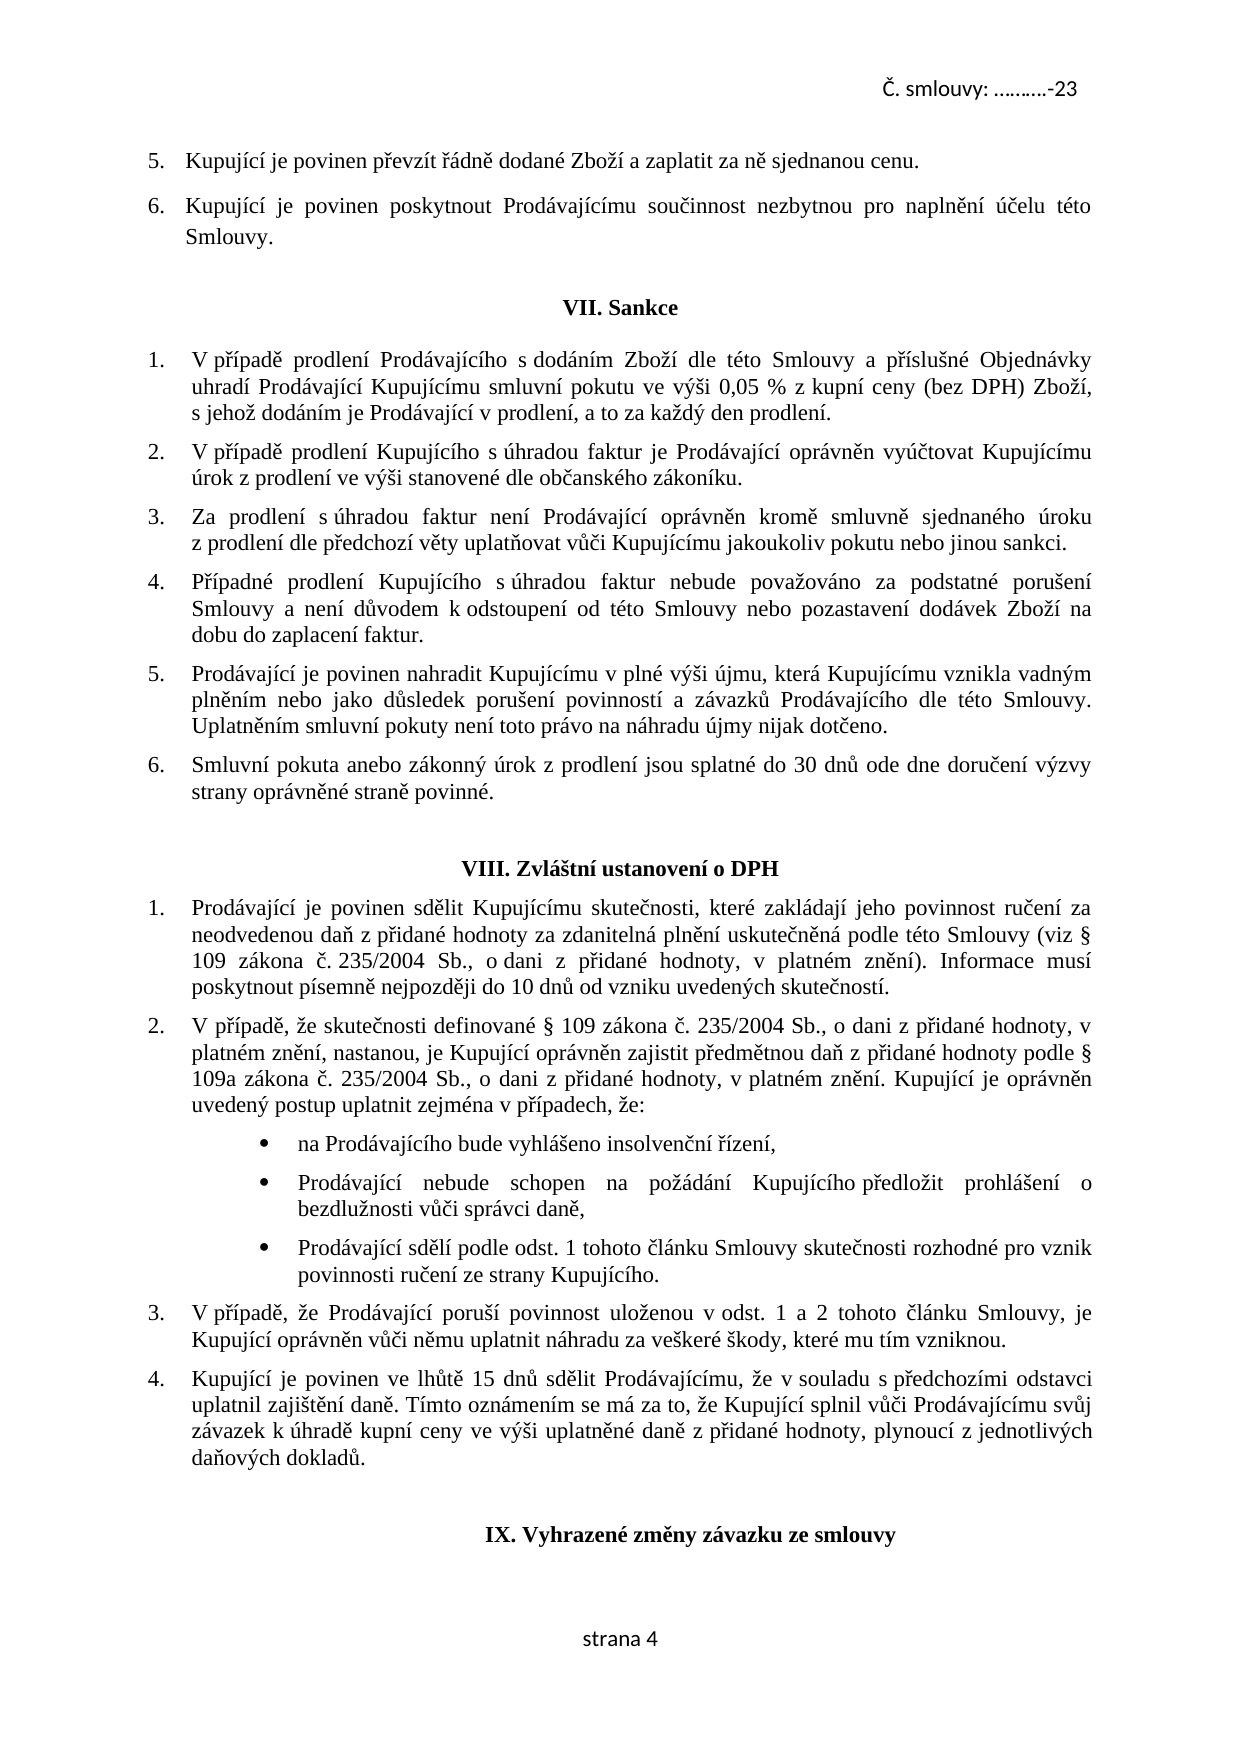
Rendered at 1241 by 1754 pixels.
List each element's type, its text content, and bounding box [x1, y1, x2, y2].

text VIII. Zvláštní ustanovení o DPH [148, 856, 1093, 882]
text VII. Sankce [148, 294, 1093, 320]
list Kupující je povinen převzít řádně dodané Zboží a zaplatit za ně sjednanou cenu. [148, 148, 1093, 174]
text 2. V případě, že skutečnosti definované § 109 zákona č. 235/2004 Sb., o dani z přidané hodnoty, v platném znění, nastanou, je Kupující oprávněn zajistit předmětnou daň z přidané hodnoty podle § 109a zákona č. 235/2004 Sb., o dani z přidané hodnoty, v platném znění. Kupující je oprávněn uvedený postup uplatnit zejména v případech, že: [148, 1012, 1093, 1118]
text 3. Za prodlení s úhradou faktur není Prodávající oprávněn kromě smluvně sjednaného úroku z prodlení dle předchozí věty uplatňovat vůči Kupujícímu jakoukoliv pokutu nebo jinou sankci. [148, 503, 1093, 556]
list na Prodávajícího bude vyhlášeno insolvenční řízení, [260, 1130, 1093, 1157]
text 3. V případě, že Prodávající poruší povinnost uloženou v odst. 1 a 2 tohoto článku Smlouvy, je Kupující oprávněn vůči němu uplatnit náhradu za veškeré škody, které mu tím vzniknou. [148, 1299, 1093, 1352]
text 1. V případě prodlení Prodávajícího s dodáním Zboží dle této Smlouvy a příslušné Objednávky uhradí Prodávající Kupujícímu smluvní pokutu ve výši 0,05 % z kupní ceny (bez DPH) Zboží, s jehož dodáním je Prodávající v prodlení, a to za každý den prodlení. [148, 346, 1093, 425]
text 5. Prodávající je povinen nahradit Kupujícímu v plné výši újmu, která Kupujícímu vznikla vadným plněním nebo jako důsledek porušení povinností a závazků Prodávajícího dle této Smlouvy. Uplatněním smluvní pokuty není toto právo na náhradu újmy nijak dotčeno. [148, 660, 1093, 739]
text IX. Vyhrazené změny závazku ze smlouvy [148, 1521, 1093, 1548]
list Prodávající sdělí podle odst. 1 tohoto článku Smlouvy skutečnosti rozhodné pro vznik povinnosti ručení ze strany Kupujícího. [260, 1234, 1093, 1287]
text 1. Prodávající je povinen sdělit Kupujícímu skutečnosti, které zakládají jeho povinnost ručení za neodvedenou daň z přidané hodnoty za zdanitelná plnění uskutečněná podle této Smlouvy (viz § 109 zákona č. 235/2004 Sb., o dani z přidané hodnoty, v platném znění). Informace musí poskytnout písemně nejpozději do 10 dnů od vzniku uvedených skutečností. [148, 894, 1093, 1000]
text 4. Kupující je povinen ve lhůtě 15 dnů sdělit Prodávajícímu, že v souladu s předchozími odstavci uplatnil zajištění daně. Tímto oznámením se má za to, že Kupující splnil vůči Prodávajícímu svůj závazek k úhradě kupní ceny ve výši uplatněné daně z přidané hodnoty, plynoucí z jednotlivých daňových dokladů. [148, 1365, 1093, 1470]
list Prodávající nebude schopen na požádání Kupujícího předložit prohlášení o bezdlužnosti vůči správci daně, [260, 1169, 1093, 1222]
text 2. V případě prodlení Kupujícího s úhradou faktur je Prodávající oprávněn vyúčtovat Kupujícímu úrok z prodlení ve výši stanovené dle občanského zákoníku. [148, 438, 1093, 491]
text 4. Případné prodlení Kupujícího s úhradou faktur nebude považováno za podstatné porušení Smlouvy a není důvodem k odstoupení od této Smlouvy nebo pozastavení dodávek Zboží na dobu do zaplacení faktur. [148, 568, 1093, 647]
list Kupující je povinen poskytnout Prodávajícímu součinnost nezbytnou pro naplnění účelu této Smlouvy. [148, 192, 1093, 249]
text 6. Smluvní pokuta anebo zákonný úrok z prodlení jsou splatné do 30 dnů ode dne doručení výzvy strany oprávněné straně povinné. [148, 751, 1093, 804]
